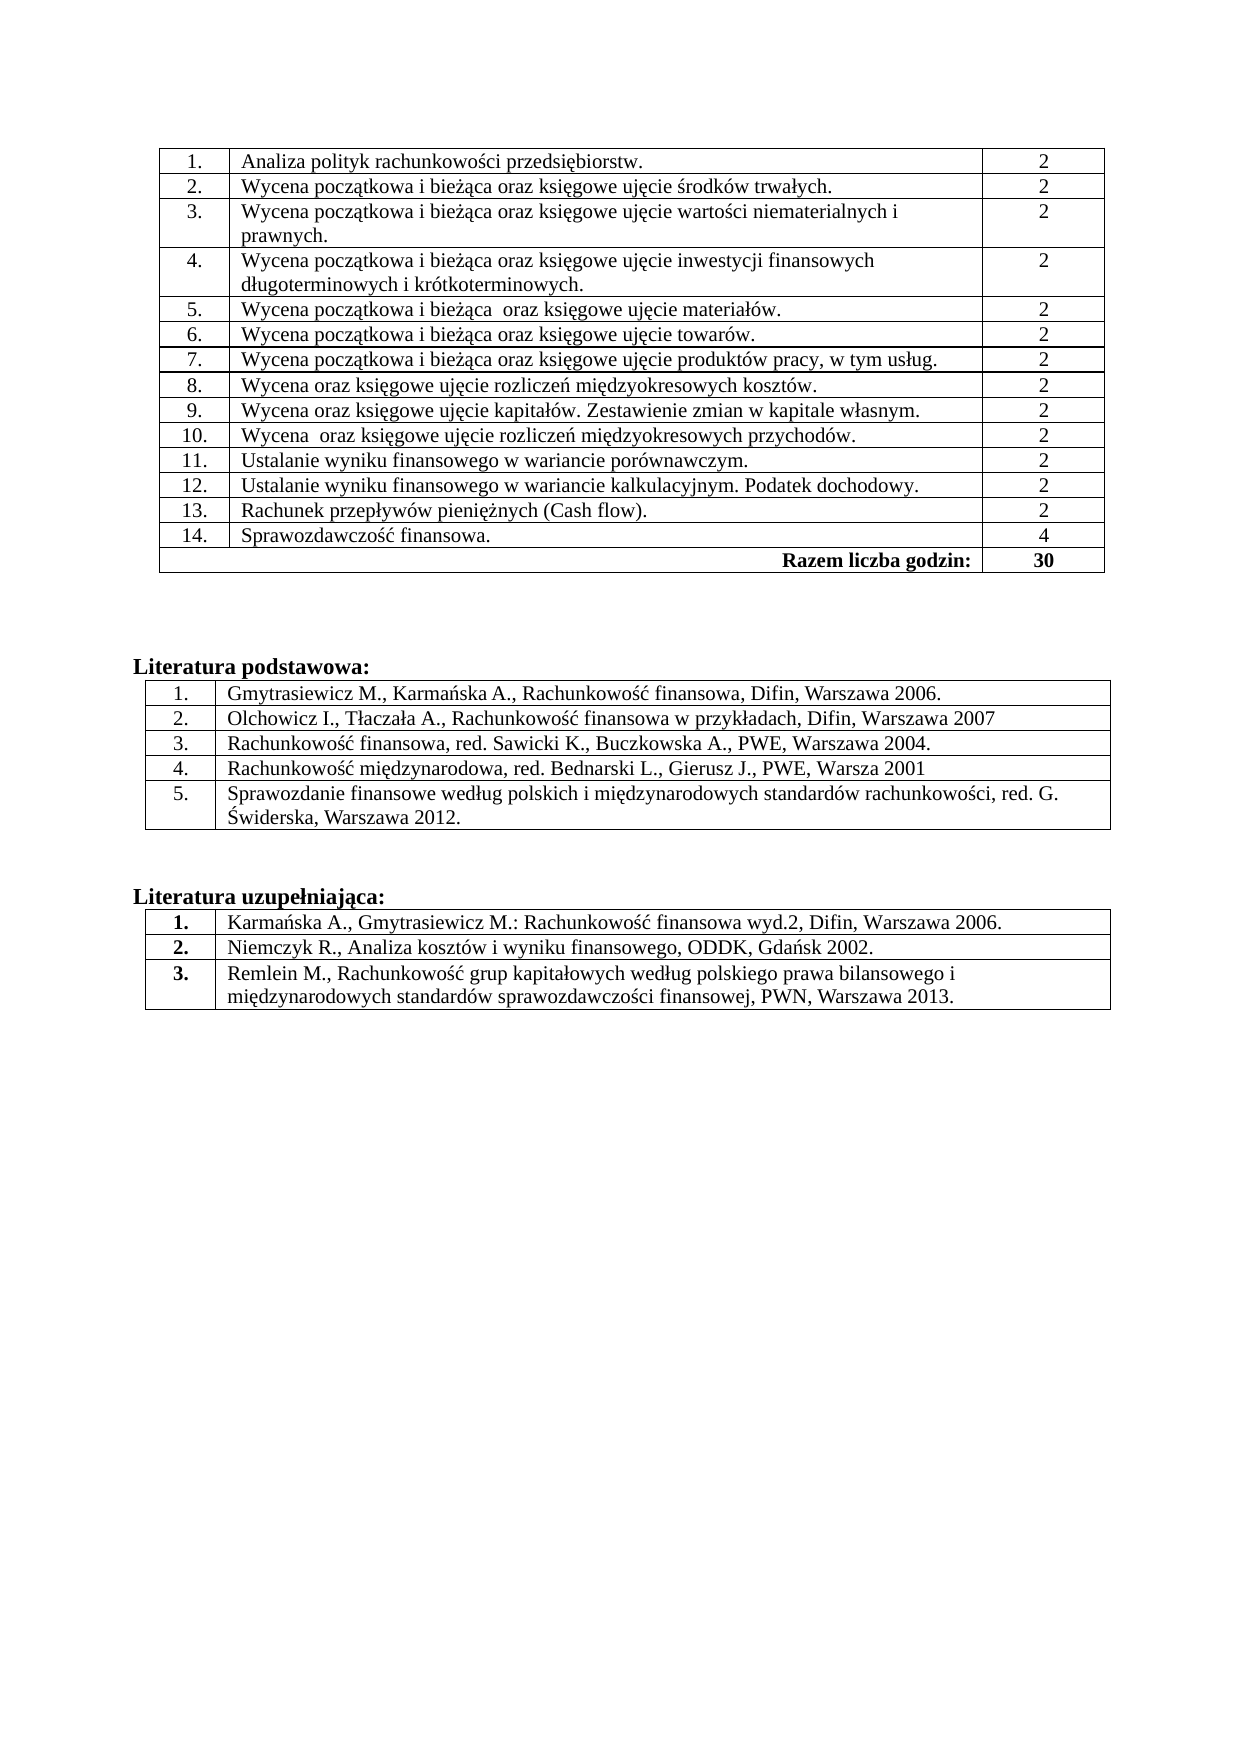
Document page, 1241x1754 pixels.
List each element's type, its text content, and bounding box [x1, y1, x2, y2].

table_cell 10. [160, 423, 229, 447]
table_cell Olchowicz I., Tłaczała A., Rachunkowość finansowa w przykładach, Difin, Warszawa 2007 [216, 706, 1110, 730]
table_cell Wycena początkowa i bieżąca oraz księgowe ujęcie wartości niematerialnych i prawnych. [230, 199, 982, 247]
table_cell 2 [983, 199, 1104, 247]
table_cell 11. [160, 448, 229, 472]
table_cell Sprawozdawczość finansowa. [230, 523, 982, 547]
table_cell 2 [983, 149, 1104, 173]
table_cell 9. [160, 398, 229, 422]
text Literatura podstawowa: [133, 653, 1093, 679]
table_cell Wycena początkowa i bieżąca oraz księgowe ujęcie materiałów. [230, 297, 982, 321]
table_header 1. [146, 681, 215, 704]
table_cell Niemczyk R., Analiza kosztów i wyniku finansowego, ODDK, Gdańsk 2002. [216, 935, 1110, 959]
table_cell 2 [983, 423, 1104, 447]
table_cell 8. [160, 373, 229, 397]
table_cell 12. [160, 473, 229, 497]
table_cell Wycena oraz księgowe ujęcie kapitałów. Zestawienie zmian w kapitale własnym. [230, 398, 982, 422]
table_cell 7. [160, 348, 229, 371]
table_cell 2 [983, 448, 1104, 472]
table_cell Wycena oraz księgowe ujęcie rozliczeń międzyokresowych przychodów. [230, 423, 982, 447]
table_header Gmytrasiewicz M., Karmańska A., Rachunkowość finansowa, Difin, Warszawa 2006. [216, 681, 1110, 704]
table_cell Wycena oraz księgowe ujęcie rozliczeń międzyokresowych kosztów. [230, 373, 982, 397]
table_cell Analiza polityk rachunkowości przedsiębiorstw. [230, 149, 982, 173]
table_cell 4 [983, 523, 1104, 547]
table_cell Wycena początkowa i bieżąca oraz księgowe ujęcie inwestycji finansowych długoterminowych i krótkoterminowych. [230, 248, 982, 296]
table_cell 3. [146, 731, 215, 755]
table_cell Razem liczba godzin: [160, 548, 982, 572]
table_cell 2 [983, 174, 1104, 198]
table_cell 2 [983, 373, 1104, 397]
table_cell 13. [160, 498, 229, 522]
table_cell 30 [983, 548, 1104, 572]
table_cell 2. [160, 174, 229, 198]
table_cell Rachunkowość finansowa, red. Sawicki K., Buczkowska A., PWE, Warszawa 2004. [216, 731, 1110, 755]
table_cell Ustalanie wyniku finansowego w wariancie porównawczym. [230, 448, 982, 472]
table_cell Wycena początkowa i bieżąca oraz księgowe ujęcie towarów. [230, 322, 982, 346]
table_cell 2 [983, 348, 1104, 371]
table_cell Sprawozdanie finansowe według polskich i międzynarodowych standardów rachunkowości, red. G. Świderska, Warszawa 2012. [216, 781, 1110, 829]
table_cell 2 [983, 498, 1104, 522]
table_header Karmańska A., Gmytrasiewicz M.: Rachunkowość finansowa wyd.2, Difin, Warszawa 2006. [216, 910, 1110, 934]
table_cell Ustalanie wyniku finansowego w wariancie kalkulacyjnym. Podatek dochodowy. [230, 473, 982, 497]
table_cell 2 [983, 398, 1104, 422]
table_cell 14. [160, 523, 229, 547]
table_cell Wycena początkowa i bieżąca oraz księgowe ujęcie produktów pracy, w tym usług. [230, 348, 982, 371]
table_cell 2. [146, 935, 215, 959]
table_cell Wycena początkowa i bieżąca oraz księgowe ujęcie środków trwałych. [230, 174, 982, 198]
table_cell 2 [983, 248, 1104, 296]
table_cell 4. [160, 248, 229, 296]
table_cell Rachunkowość międzynarodowa, red. Bednarski L., Gierusz J., PWE, Warsza 2001 [216, 756, 1110, 780]
text Literatura uzupełniająca: [133, 883, 1093, 909]
table_cell Rachunek przepływów pieniężnych (Cash flow). [230, 498, 982, 522]
table_cell 5. [146, 781, 215, 829]
table_header 1. [146, 910, 215, 934]
table_cell 2 [983, 473, 1104, 497]
table_cell 6. [160, 322, 229, 346]
table_cell 4. [146, 756, 215, 780]
table_cell 3. [160, 199, 229, 247]
table_cell 2 [983, 322, 1104, 346]
table_cell Remlein M., Rachunkowość grup kapitałowych według polskiego prawa bilansowego i międzynarodowych standardów sprawozdawczości finansowej, PWN, Warszawa 2013. [216, 960, 1110, 1008]
table_cell 1. [160, 149, 229, 173]
table_cell 2. [146, 706, 215, 730]
table_cell 5. [160, 297, 229, 321]
table_cell 2 [983, 297, 1104, 321]
table_cell 3. [146, 960, 215, 1008]
